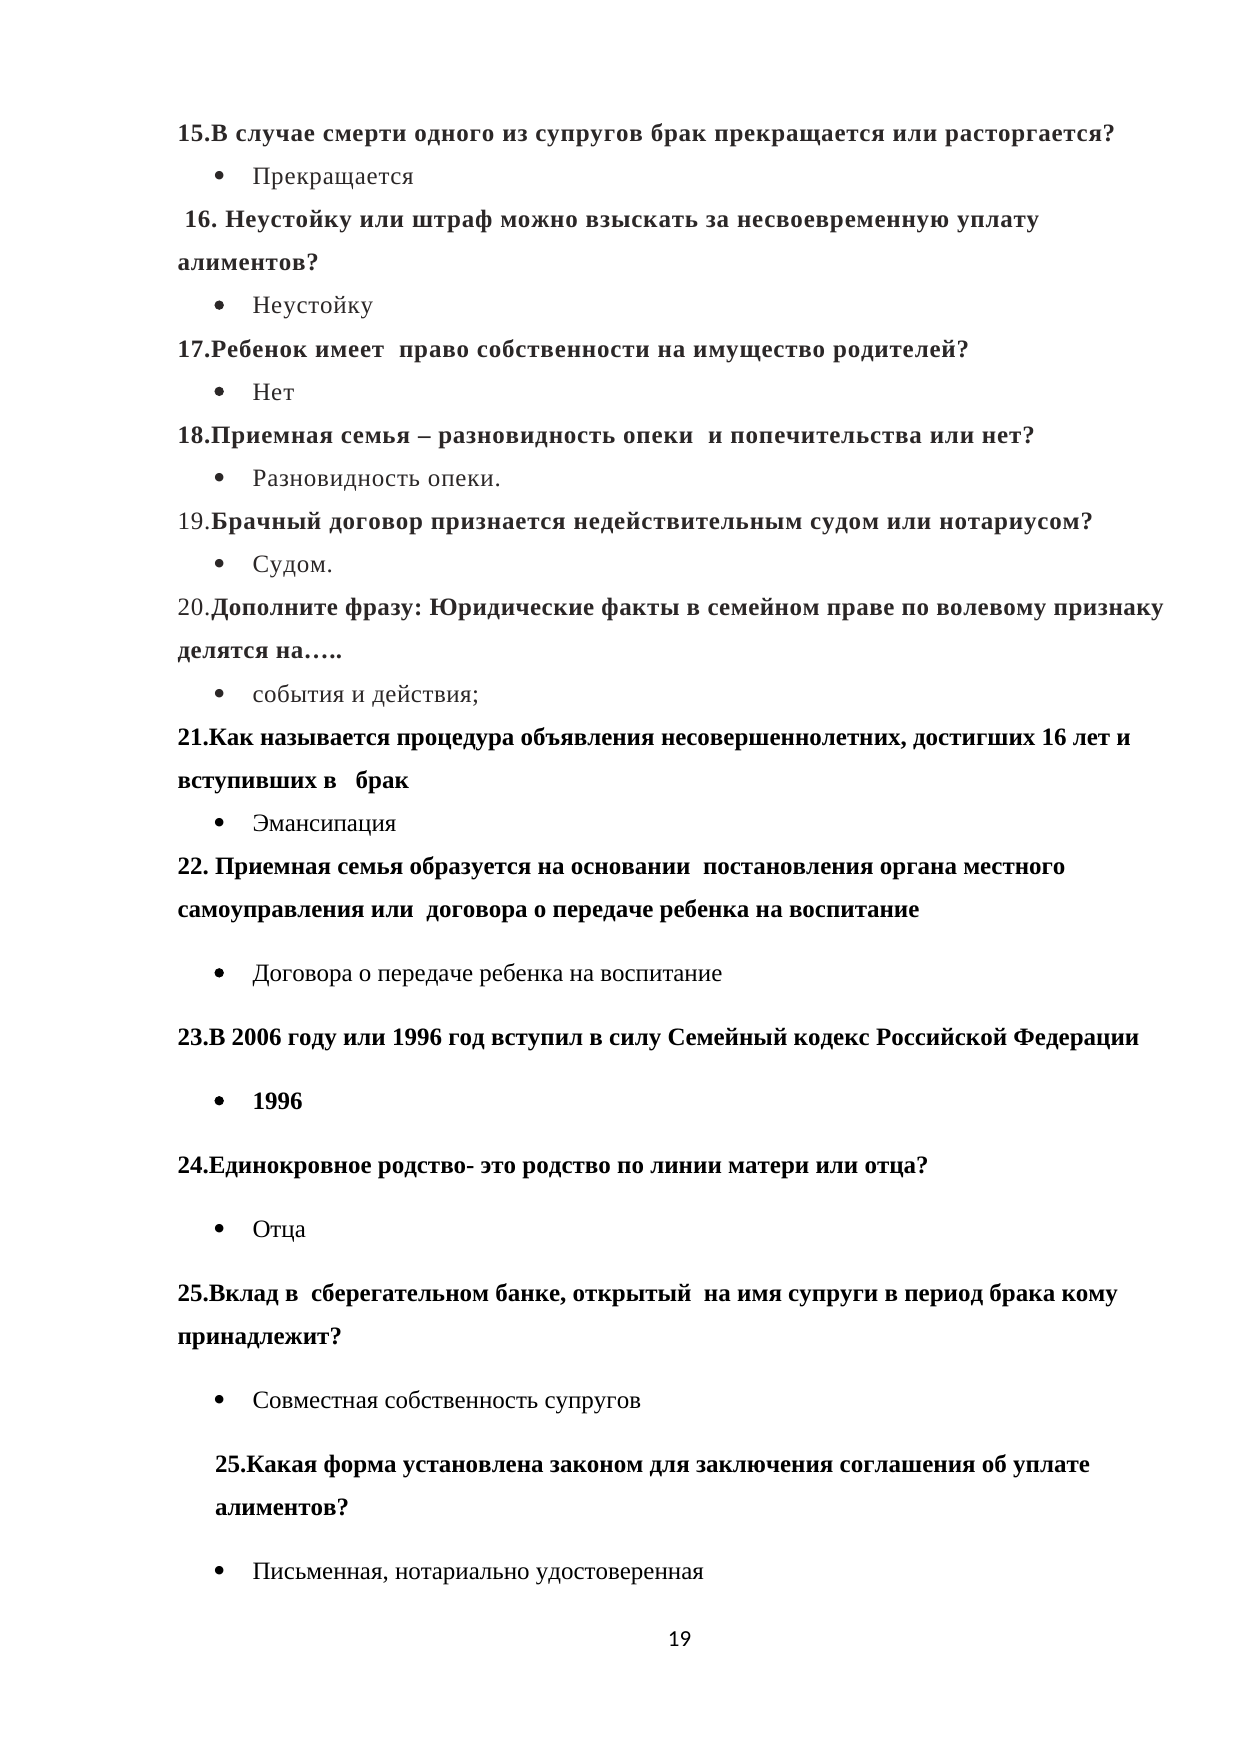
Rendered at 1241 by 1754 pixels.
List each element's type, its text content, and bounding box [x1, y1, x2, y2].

text 23.В 2006 году или 1996 год вступил в силу Семейный кодекс Российской Федерации [177, 1022, 1181, 1051]
list события и действия; [215, 679, 1181, 707]
text 25.Какая форма установлена законом для заключения соглашения об уплате алиментов? [215, 1449, 1181, 1521]
text 25.Вклад в сберегательном банке, открытый на имя супруги в период брака кому принадлежит? [177, 1278, 1181, 1350]
list Совместная собственность супругов [215, 1385, 1181, 1414]
text 21.Как называется процедура объявления несовершеннолетних, достигших 16 лет и вступивших в брак [177, 722, 1181, 794]
text 16. Неустойку или штраф можно взыскать за несвоевременную уплату алиментов? [177, 204, 1181, 276]
list Неустойку [215, 291, 1181, 319]
text 18.Приемная семья – разновидность опеки и попечительства или нет? [177, 420, 1181, 449]
list Договора о передаче ребенка на воспитание [215, 958, 1181, 987]
list Разновидность опеки. [215, 463, 1181, 492]
list Письменная, нотариально удостоверенная [215, 1556, 1181, 1585]
text 20.Дополните фразу: Юридические факты в семейном праве по волевому признаку делятся на….. [177, 592, 1181, 664]
text 15.В случае смерти одного из супругов брак прекращается или расторгается? [177, 118, 1181, 147]
text 22. Приемная семья образуется на основании постановления органа местного самоуправления или договора о передаче ребенка на воспитание [177, 851, 1181, 923]
text 19.Брачный договор признается недействительным судом или нотариусом? [177, 506, 1181, 535]
list 1996 [215, 1086, 1181, 1115]
list Эмансипация [215, 808, 1181, 837]
text 17.Ребенок имеет право собственности на имущество родителей? [177, 334, 1181, 362]
list Прекращается [215, 161, 1181, 190]
list Отца [215, 1214, 1181, 1243]
list Судом. [215, 549, 1181, 578]
list Нет [215, 377, 1181, 406]
text 24.Единокровное родство- это родство по линии матери или отца? [177, 1150, 1181, 1179]
